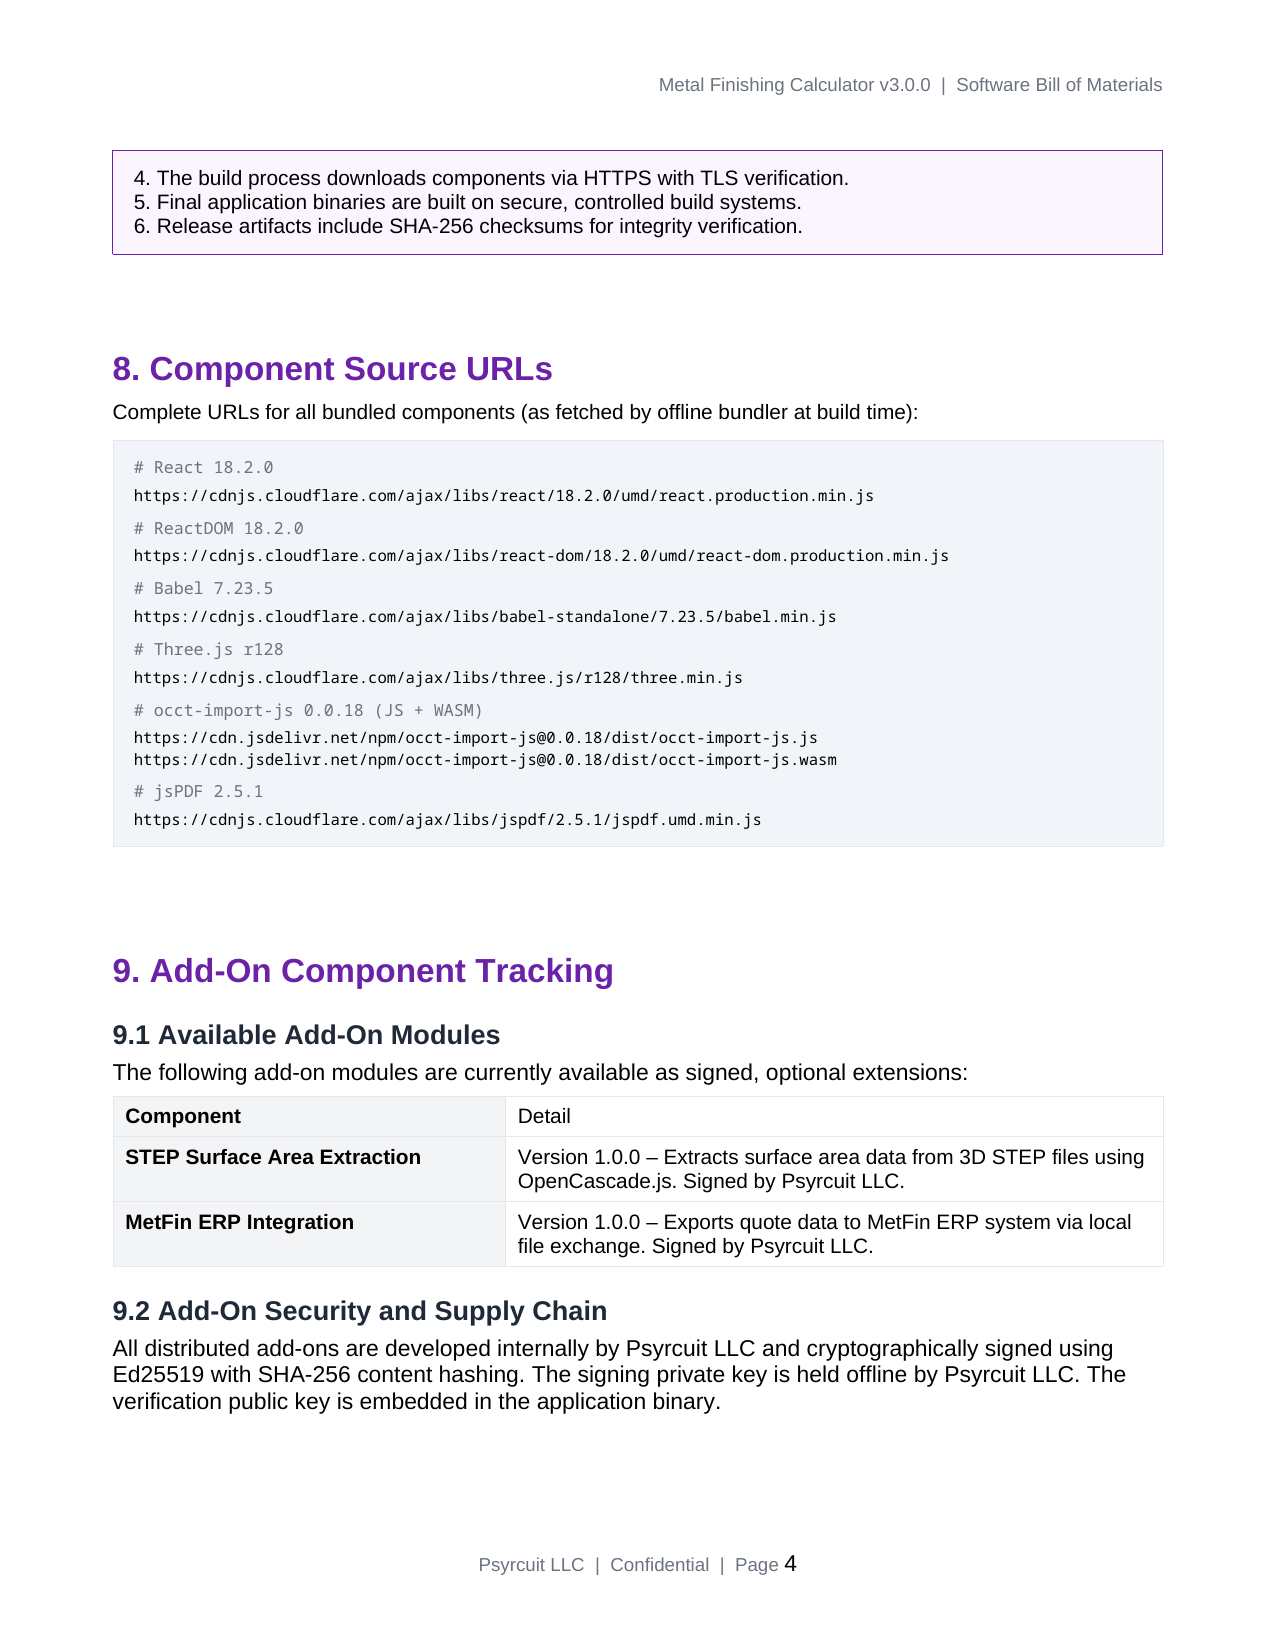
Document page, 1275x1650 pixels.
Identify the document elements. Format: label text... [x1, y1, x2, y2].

text Complete URLs for all bundled components (as fetched by offline bundler at build time): [112, 400, 1162, 424]
table_header Detail [506, 1097, 1163, 1136]
table_cell MetFin ERP Integration [114, 1202, 505, 1266]
subtitle 9.2 Add-On Security and Supply Chain [112, 1295, 1162, 1327]
table_cell Version 1.0.0 – Extracts surface area data from 3D STEP files using OpenCascade.js. Signed by Psyrcuit LLC. [506, 1137, 1163, 1201]
text The following add-on modules are currently available as signed, optional extensions: [112, 1059, 1162, 1085]
subtitle 9. Add-On Component Tracking [112, 952, 1162, 990]
table_cell Version 1.0.0 – Exports quote data to MetFin ERP system via local file exchange. Signed by Psyrcuit LLC. [506, 1202, 1163, 1266]
table_header Component [114, 1097, 505, 1136]
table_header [113, 151, 1162, 254]
subtitle 9.1 Available Add-On Modules [112, 1019, 1162, 1050]
table_header # React 18.2.0 https://cdnjs.cloudflare.com/ajax/libs/react/18.2.0/umd/react.production.min.js # ReactDOM 18.2.0 https://cdnjs.cloudflare.com/ajax/libs/react-dom/18.2.0/umd/react-dom.production.min.js # Babel 7.23.5 https://cdnjs.cloudflare.com/ajax/libs/babel-standalone/7.23.5/babel.min.js # Three.js r128 https://cdnjs.cloudflare.com/ajax/libs/three.js/r128/three.min.js # occt-import-js 0.0.18 (JS + WASM) https://cdn.jsdelivr.net/npm/occt-import-js@0.0.18/dist/occt-import-js.js https://cdn.jsdelivr.net/npm/occt-import-js@0.0.18/dist/occt-import-js.wasm # jsPDF 2.5.1 https://cdnjs.cloudflare.com/ajax/libs/jspdf/2.5.1/jspdf.umd.min.js [114, 441, 1163, 846]
table_cell STEP Surface Area Extraction [114, 1137, 505, 1201]
subtitle 8. Component Source URLs [112, 349, 1162, 388]
text All distributed add-ons are developed internally by Psyrcuit LLC and cryptographically signed using Ed25519 with SHA-256 content hashing. The signing private key is held offline by Psyrcuit LLC. The verification public key is embedded in the application binary. [112, 1335, 1162, 1414]
